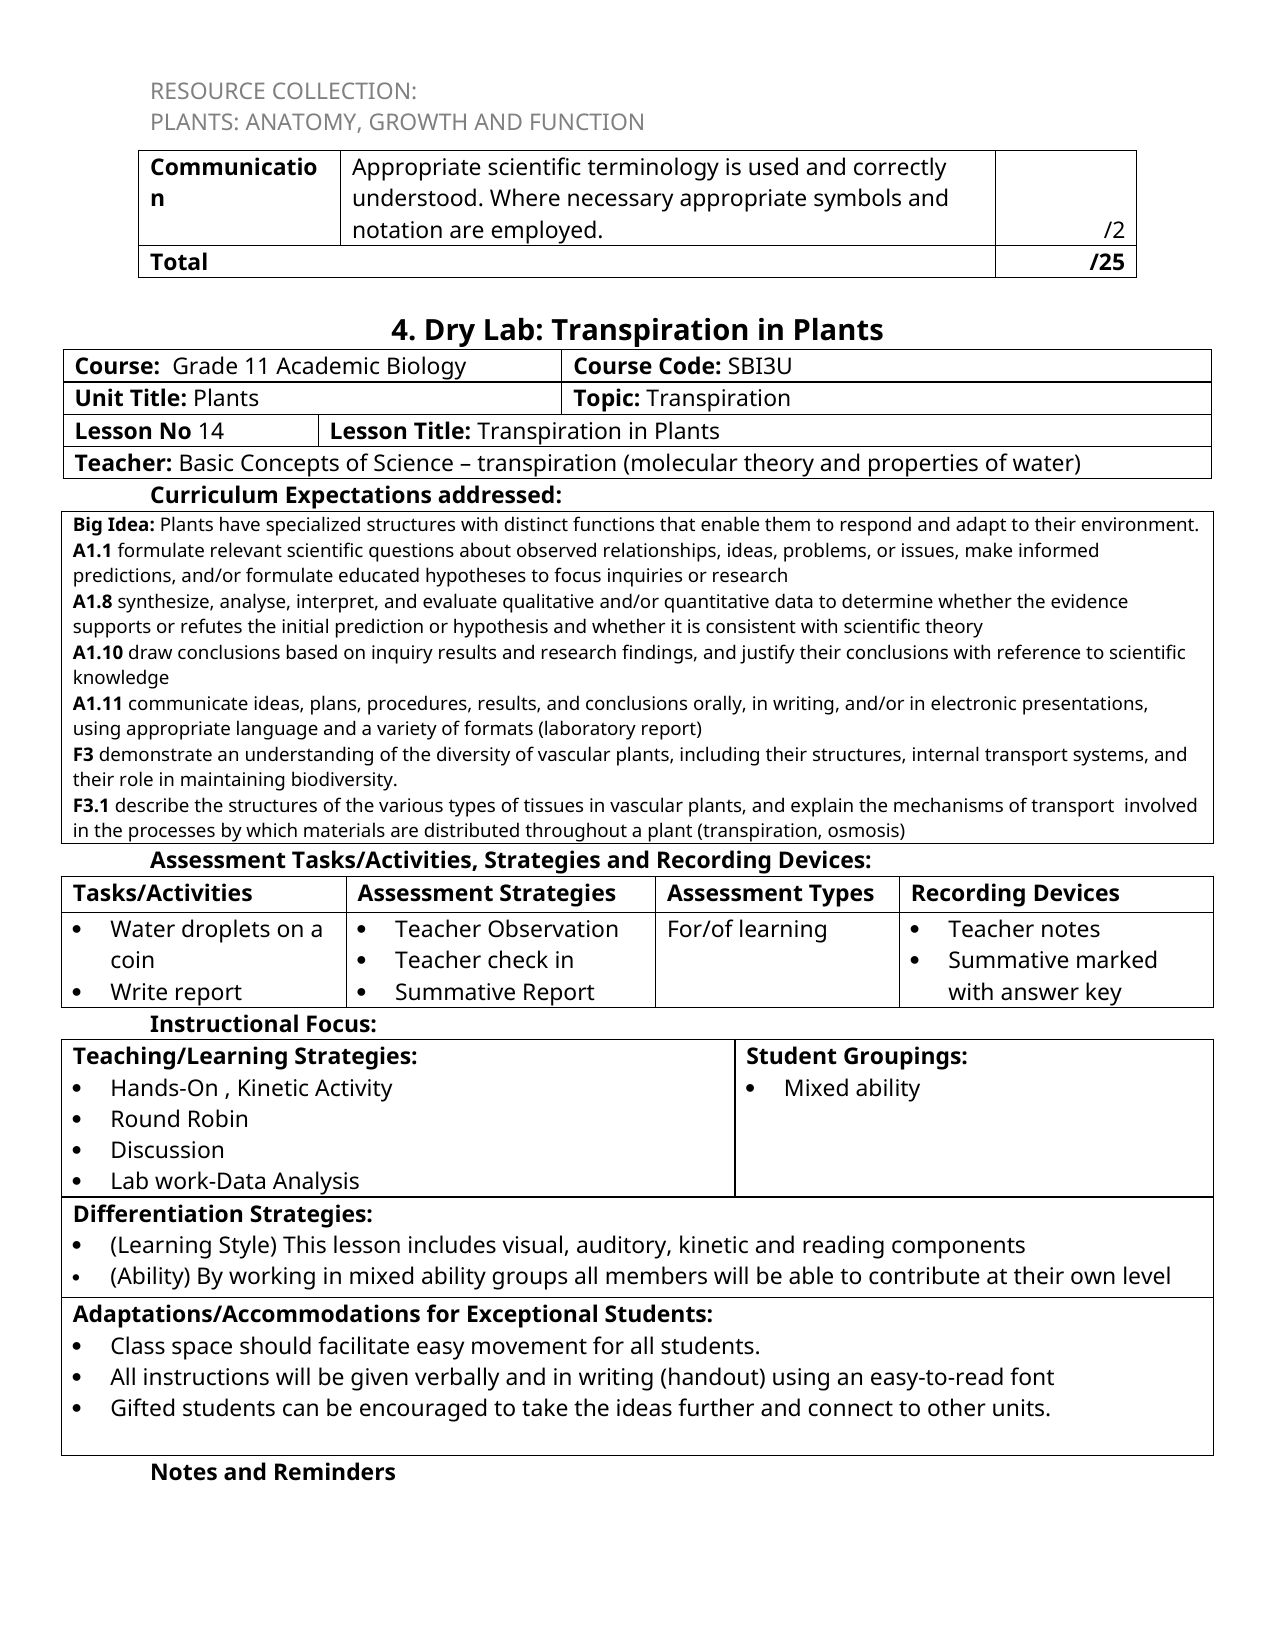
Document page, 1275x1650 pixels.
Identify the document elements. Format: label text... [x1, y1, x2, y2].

table_header Course Code: SBI3U [562, 350, 1211, 381]
text Curriculum Expectations addressed: [150, 479, 1125, 511]
table_cell Lesson No 14 [64, 415, 318, 446]
table_cell Teacher Observation Teacher check in Summative Report [347, 913, 655, 1007]
table_cell Water droplets on a coin Write report [62, 913, 346, 1007]
table_cell Topic: Transpiration [562, 383, 1211, 414]
table_header Teaching/Learning Strategies: Hands-On , Kinetic Activity Round Robin Discussion Lab work-Data Analysis [62, 1040, 734, 1196]
table_header Big Idea: Plants have specialized structures with distinct functions that enable them to respond and adapt to their environment. A1.1 formulate relevant scientific questions about observed relationships, ideas, problems, or issues, make informed predictions, and/or formulate educated hypotheses to focus inquiries or research A1.8 synthesize, analyse, interpret, and evaluate qualitative and/or quantitative data to determine whether the evidence supports or refutes the initial prediction or hypothesis and whether it is consistent with scientific theory A1.10 draw conclusions based on inquiry results and research findings, and justify their conclusions with reference to scientific knowledge A1.11 communicate ideas, plans, procedures, results, and conclusions orally, in writing, and/or in electronic presentations, using appropriate language and a variety of formats (laboratory report) F3 demonstrate an understanding of the diversity of vascular plants, including their structures, internal transport systems, and their role in maintaining biodiversity. F3.1 describe the structures of the various types of tissues in vascular plants, and explain the mechanisms of transport involved in the processes by which materials are distributed throughout a plant (transpiration, osmosis) [62, 512, 1213, 843]
text Instructional Focus: [150, 1008, 1125, 1039]
table_cell /25 [996, 246, 1136, 277]
table_cell Teacher: Basic Concepts of Science – transpiration (molecular theory and properties of water) [64, 447, 1211, 478]
table_cell /2 [996, 151, 1136, 245]
table_cell Differentiation Strategies: (Learning Style) This lesson includes visual, auditory, kinetic and reading components (Ability) By working in mixed ability groups all members will be able to contribute at their own level [62, 1198, 1213, 1297]
table_cell Unit Title: Plants [64, 383, 561, 414]
table_cell Teacher notes Summative marked with answer key [900, 913, 1213, 1007]
table_header Assessment Strategies [347, 877, 655, 912]
text Notes and Reminders [150, 1456, 1125, 1487]
subtitle 4. Dry Lab: Transpiration in Plants [150, 309, 1125, 349]
table_cell Adaptations/Accommodations for Exceptional Students: Class space should facilitate easy movement for all students. All instructions will be given verbally and in writing (handout) using an easy-to-read font Gifted students can be encouraged to take the ideas further and connect to other units. [62, 1298, 1213, 1454]
table_cell Lesson Title: Transpiration in Plants [319, 415, 1211, 446]
table_cell For/of learning [656, 913, 899, 1007]
table_header Assessment Types [656, 877, 899, 912]
table_cell Total [139, 246, 995, 277]
table_header Recording Devices [900, 877, 1213, 912]
table_cell Appropriate scientific terminology is used and correctly understood. Where necessary appropriate symbols and notation are employed. [341, 151, 995, 245]
text Assessment Tasks/Activities, Strategies and Recording Devices: [150, 844, 1125, 876]
table_header Student Groupings: Mixed ability [736, 1040, 1213, 1196]
table_header Tasks/Activities [62, 877, 346, 912]
table_header Course: Grade 11 Academic Biology [64, 350, 561, 381]
table_cell Communication [139, 151, 340, 245]
